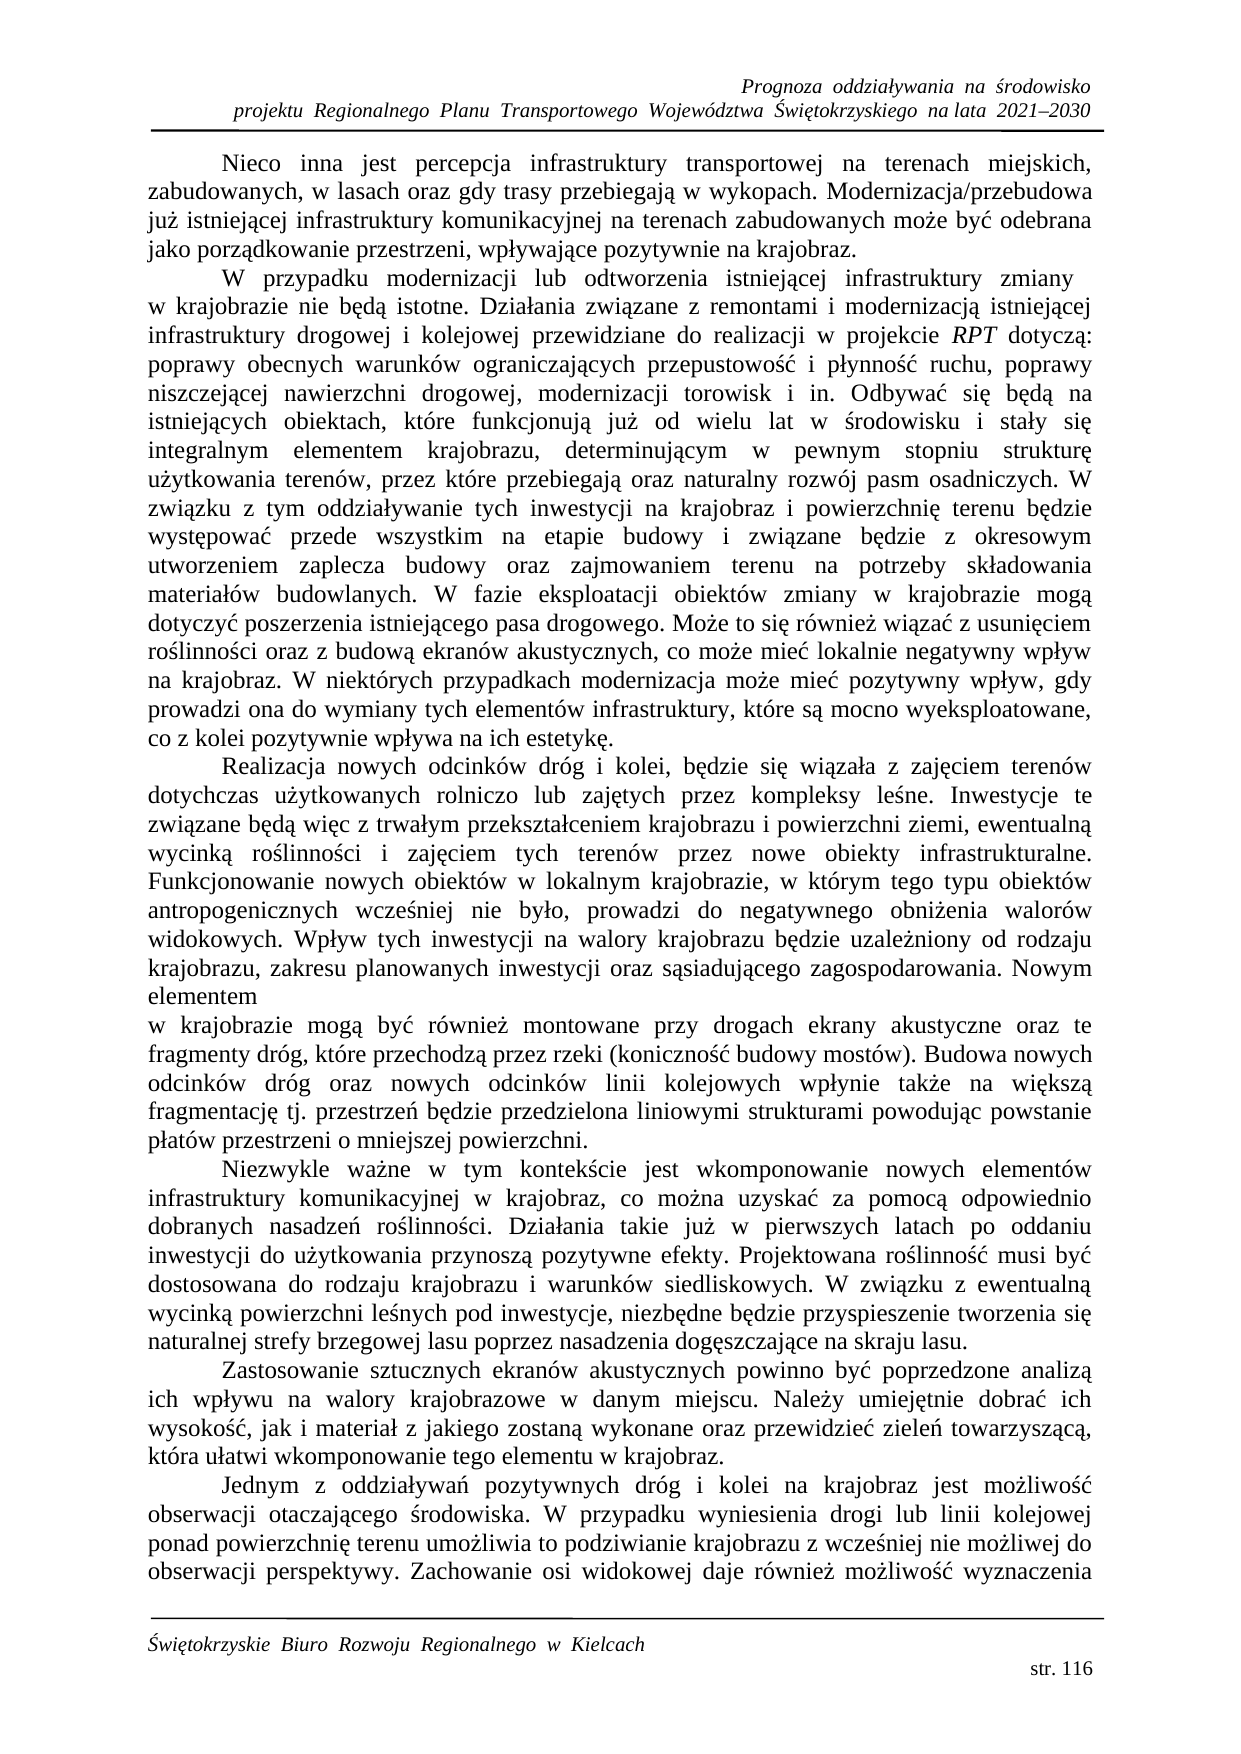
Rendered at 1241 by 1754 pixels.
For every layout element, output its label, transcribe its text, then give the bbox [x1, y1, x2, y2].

text Zastosowanie sztucznych ekranów akustycznych powinno być poprzedzone analizą ich wpływu na walory krajobrazowe w danym miejscu. Należy umiejętnie dobrać ich wysokość, jak i materiał z jakiego zostaną wykonane oraz przewidzieć zieleń towarzyszącą, która ułatwi wkomponowanie tego elementu w krajobraz. [148, 1355, 1093, 1470]
text Niezwykle ważne w tym kontekście jest wkomponowanie nowych elementów infrastruktury komunikacyjnej w krajobraz, co można uzyskać za pomocą odpowiednio dobranych nasadzeń roślinności. Działania takie już w pierwszych latach po oddaniu inwestycji do użytkowania przynoszą pozytywne efekty. Projektowana roślinność musi być dostosowana do rodzaju krajobrazu i warunków siedliskowych. W związku z ewentualną wycinką powierzchni leśnych pod inwestycje, niezbędne będzie przyspieszenie tworzenia się naturalnej strefy brzegowej lasu poprzez nasadzenia dogęszczające na skraju lasu. [148, 1154, 1093, 1355]
text Realizacja nowych odcinków dróg i kolei, będzie się wiązała z zajęciem terenów dotychczas użytkowanych rolniczo lub zajętych przez kompleksy leśne. Inwestycje te związane będą więc z trwałym przekształceniem krajobrazu i powierzchni ziemi, ewentualną wycinką roślinności i zajęciem tych terenów przez nowe obiekty infrastrukturalne. Funkcjonowanie nowych obiektów w lokalnym krajobrazie, w którym tego typu obiektów antropogenicznych wcześniej nie było, prowadzi do negatywnego obniżenia walorów widokowych. Wpływ tych inwestycji na walory krajobrazu będzie uzależniony od rodzaju krajobrazu, zakresu planowanych inwestycji oraz sąsiadującego zagospodarowania. Nowym elementem w krajobrazie mogą być również montowane przy drogach ekrany akustyczne oraz te fragmenty dróg, które przechodzą przez rzeki (koniczność budowy mostów). Budowa nowych odcinków dróg oraz nowych odcinków linii kolejowych wpłynie także na większą fragmentację tj. przestrzeń będzie przedzielona liniowymi strukturami powodując powstanie płatów przestrzeni o mniejszej powierzchni. [148, 751, 1093, 1154]
text W przypadku modernizacji lub odtworzenia istniejącej infrastruktury zmiany w krajobrazie nie będą istotne. Działania związane z remontami i modernizacją istniejącej infrastruktury drogowej i kolejowej przewidziane do realizacji w projekcie RPT dotyczą: poprawy obecnych warunków ograniczających przepustowość i płynność ruchu, poprawy niszczejącej nawierzchni drogowej, modernizacji torowisk i in. Odbywać się będą na istniejących obiektach, które funkcjonują już od wielu lat w środowisku i stały się integralnym elementem krajobrazu, determinującym w pewnym stopniu strukturę użytkowania terenów, przez które przebiegają oraz naturalny rozwój pasm osadniczych. W związku z tym oddziaływanie tych inwestycji na krajobraz i powierzchnię terenu będzie występować przede wszystkim na etapie budowy i związane będzie z okresowym utworzeniem zaplecza budowy oraz zajmowaniem terenu na potrzeby składowania materiałów budowlanych. W fazie eksploatacji obiektów zmiany w krajobrazie mogą dotyczyć poszerzenia istniejącego pasa drogowego. Może to się również wiązać z usunięciem roślinności oraz z budową ekranów akustycznych, co może mieć lokalnie negatywny wpływ na krajobraz. W niektórych przypadkach modernizacja może mieć pozytywny wpływ, gdy prowadzi ona do wymiany tych elementów infrastruktury, które są mocno wyeksploatowane, co z kolei pozytywnie wpływa na ich estetykę. [148, 263, 1093, 751]
text Nieco inna jest percepcja infrastruktury transportowej na terenach miejskich, zabudowanych, w lasach oraz gdy trasy przebiegają w wykopach. Modernizacja/przebudowa już istniejącej infrastruktury komunikacyjnej na terenach zabudowanych może być odebrana jako porządkowanie przestrzeni, wpływające pozytywnie na krajobraz. [148, 148, 1093, 263]
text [148, 1470, 1093, 1585]
